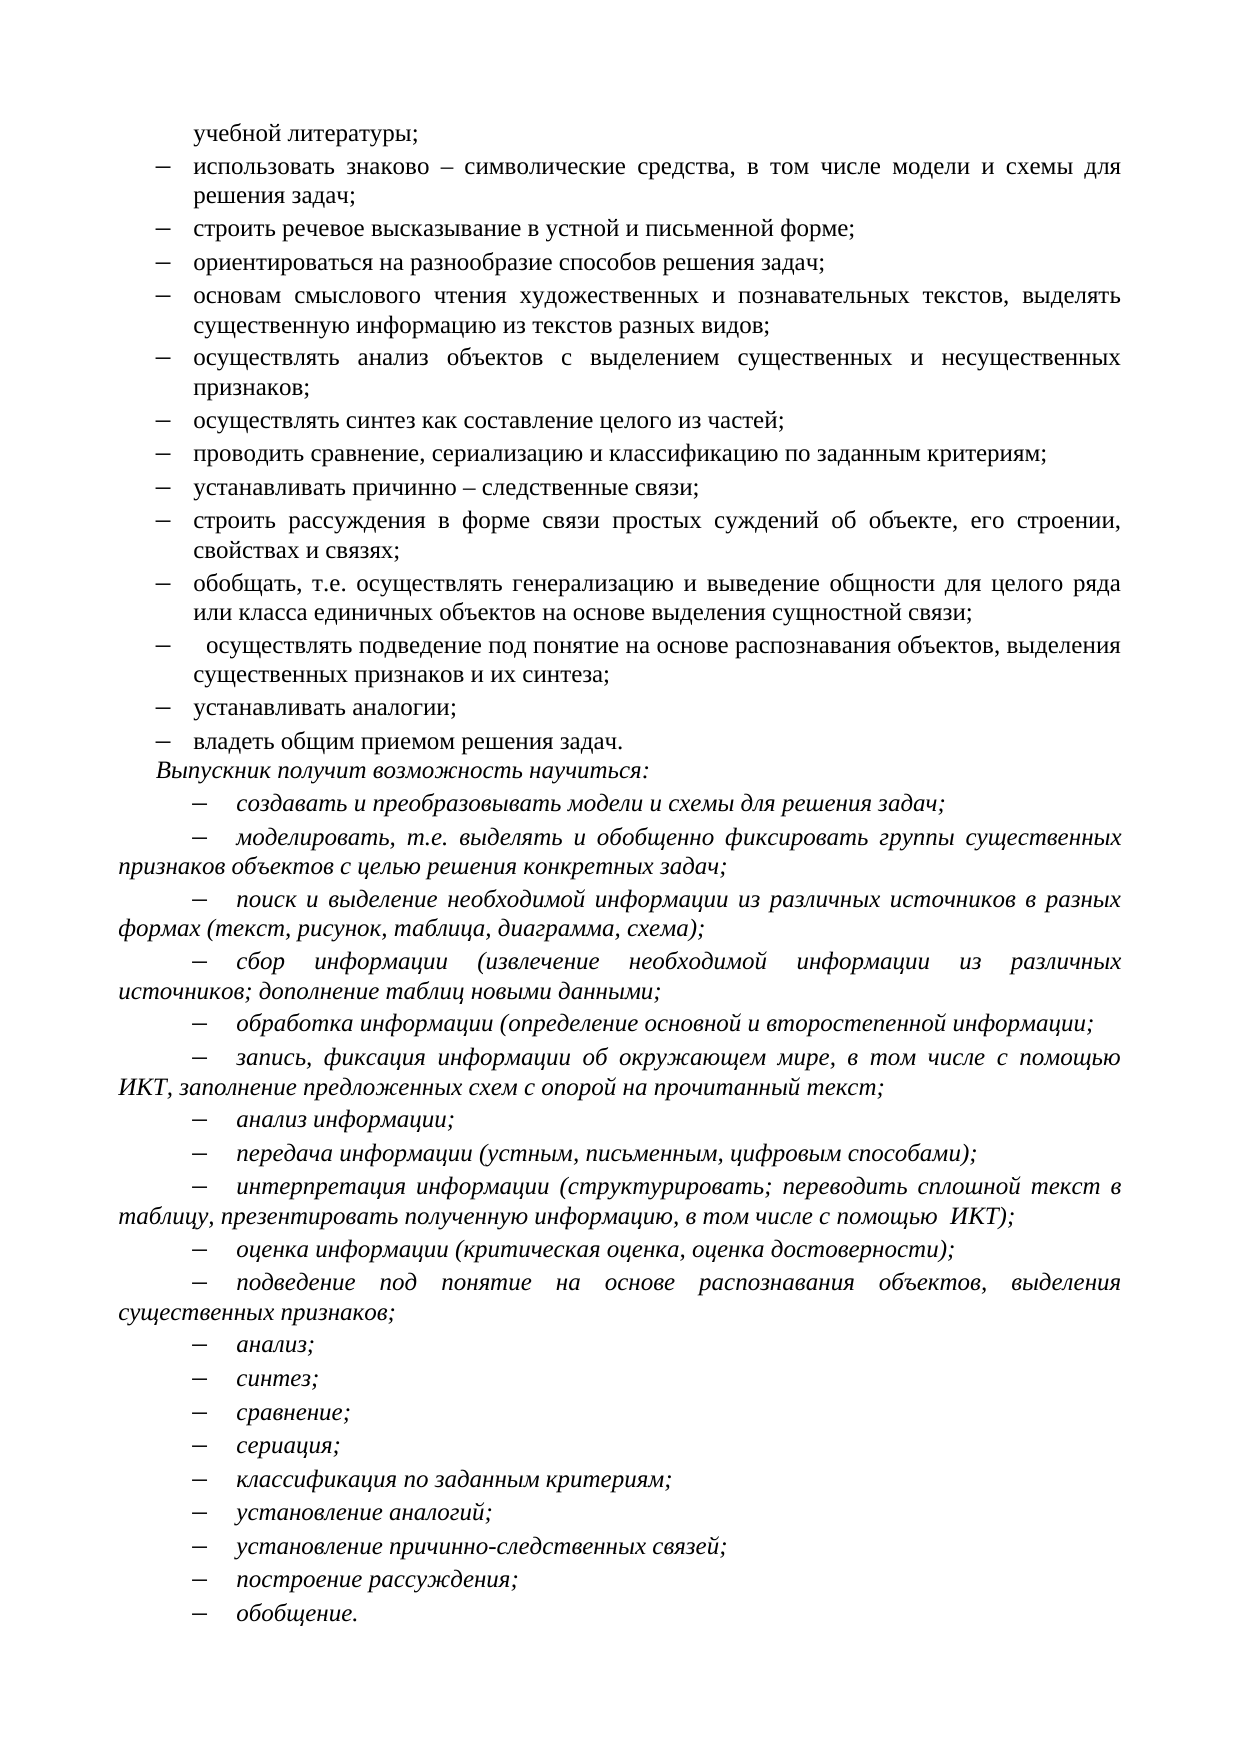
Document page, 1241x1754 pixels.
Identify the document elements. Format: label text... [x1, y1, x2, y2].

list передача информации (устным, письменным, цифровым способами); [118, 1134, 1122, 1167]
text Выпускник получит возможность научиться: [156, 755, 1122, 784]
list устанавливать аналогии; [156, 688, 1122, 722]
list обобщение. [118, 1594, 1122, 1627]
list обобщать, т.е. осуществлять генерализацию и выведение общности для целого ряда или класса единичных объектов на основе выделения сущностной связи; [156, 564, 1122, 626]
list проводить сравнение, сериализацию и классификацию по заданным критериям; [156, 434, 1122, 468]
list осуществлять подведение под понятие на основе распознавания объектов, выделения существенных признаков и их синтеза; [156, 626, 1122, 688]
list строить речевое высказывание в устной и письменной форме; [156, 209, 1122, 243]
list устанавливать причинно – следственные связи; [156, 468, 1122, 501]
list классификация по заданным критериям; [118, 1460, 1122, 1493]
list установление причинно-следственных связей; [118, 1527, 1122, 1560]
list осуществлять анализ объектов с выделением существенных и несущественных признаков; [156, 338, 1122, 401]
list поиск и выделение необходимой информации из различных источников в разных формах (текст, рисунок, таблица, диаграмма, схема); [118, 880, 1122, 942]
list основам смыслового чтения художественных и познавательных текстов, выделять существенную информацию из текстов разных видов; [156, 276, 1122, 338]
list использовать знаково – символические средства, в том числе модели и схемы для решения задач; [156, 147, 1122, 209]
list обработка информации (определение основной и второстепенной информации; [118, 1004, 1122, 1038]
list ориентироваться на разнообразие способов решения задач; [156, 243, 1122, 276]
list построение рассуждения; [118, 1560, 1122, 1594]
list синтез; [118, 1359, 1122, 1393]
list анализ информации; [118, 1100, 1122, 1134]
list подведение под понятие на основе распознавания объектов, выделения существенных признаков; [118, 1263, 1122, 1326]
list анализ; [118, 1326, 1122, 1359]
list сбор информации (извлечение необходимой информации из различных источников; дополнение таблиц новыми данными; [118, 942, 1122, 1004]
list установление аналогий; [118, 1493, 1122, 1527]
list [156, 118, 1122, 147]
list строить рассуждения в форме связи простых суждений об объекте, его строении, свойствах и связях; [156, 501, 1122, 564]
list интерпретация информации (структурировать; переводить сплошной текст в таблицу, презентировать полученную информацию, в том числе с помощью ИКТ); [118, 1167, 1122, 1230]
list владеть общим приемом решения задач. [156, 722, 1122, 755]
list запись, фиксация информации об окружающем мире, в том числе с помощью ИКТ, заполнение предложенных схем с опорой на прочитанный текст; [118, 1038, 1122, 1100]
list моделировать, т.е. выделять и обобщенно фиксировать группы существенных признаков объектов с целью решения конкретных задач; [118, 818, 1122, 880]
list сериация; [118, 1426, 1122, 1460]
list осуществлять синтез как составление целого из частей; [156, 401, 1122, 434]
list сравнение; [118, 1393, 1122, 1426]
list создавать и преобразовывать модели и схемы для решения задач; [118, 784, 1122, 818]
list оценка информации (критическая оценка, оценка достоверности); [118, 1230, 1122, 1263]
